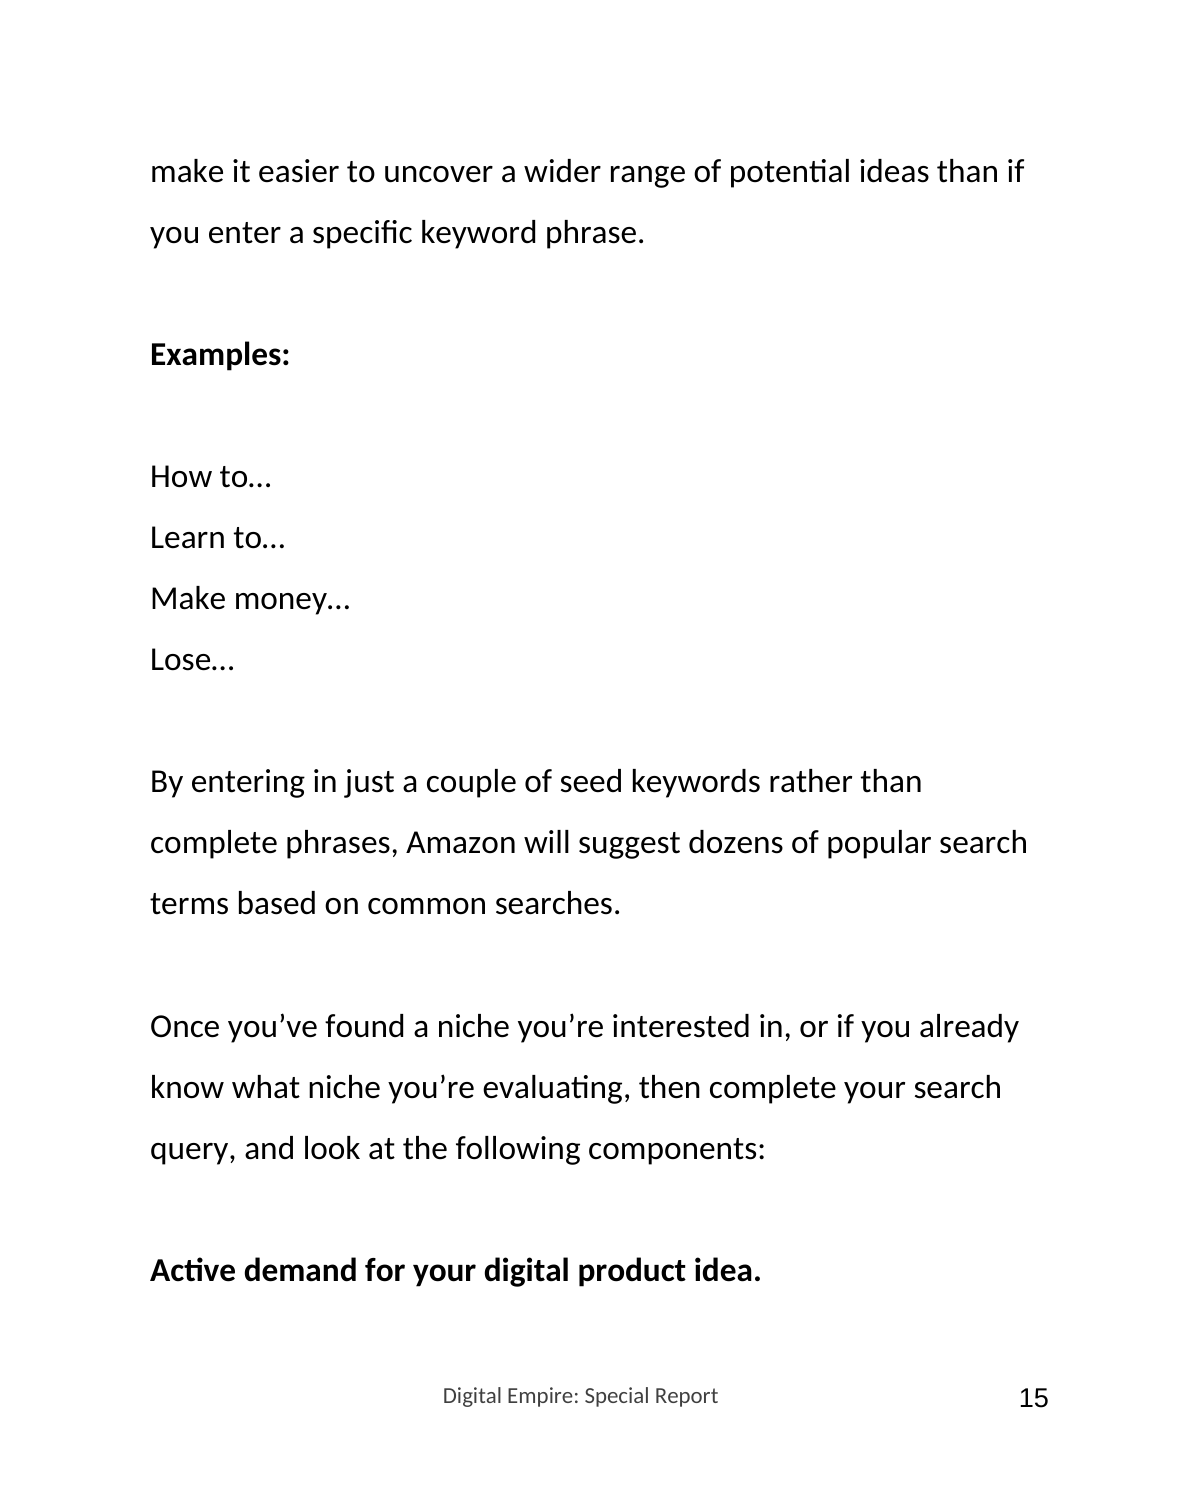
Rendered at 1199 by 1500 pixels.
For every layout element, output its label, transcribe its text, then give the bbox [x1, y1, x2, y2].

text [150, 150, 1049, 252]
text By entering in just a couple of seed keywords rather than complete phrases, Amazon will suggest dozens of popular search terms based on common searches. [150, 760, 1049, 923]
text Examples: How to… [150, 333, 1049, 496]
text Make money… [150, 577, 1049, 618]
text Once you’ve found a niche you’re interested in, or if you already know what niche you’re evaluating, then complete your search query, and look at the following components: Active demand for your digital product idea. [150, 1004, 1049, 1289]
text Learn to… [150, 516, 1049, 557]
text Lose… [150, 638, 1049, 679]
